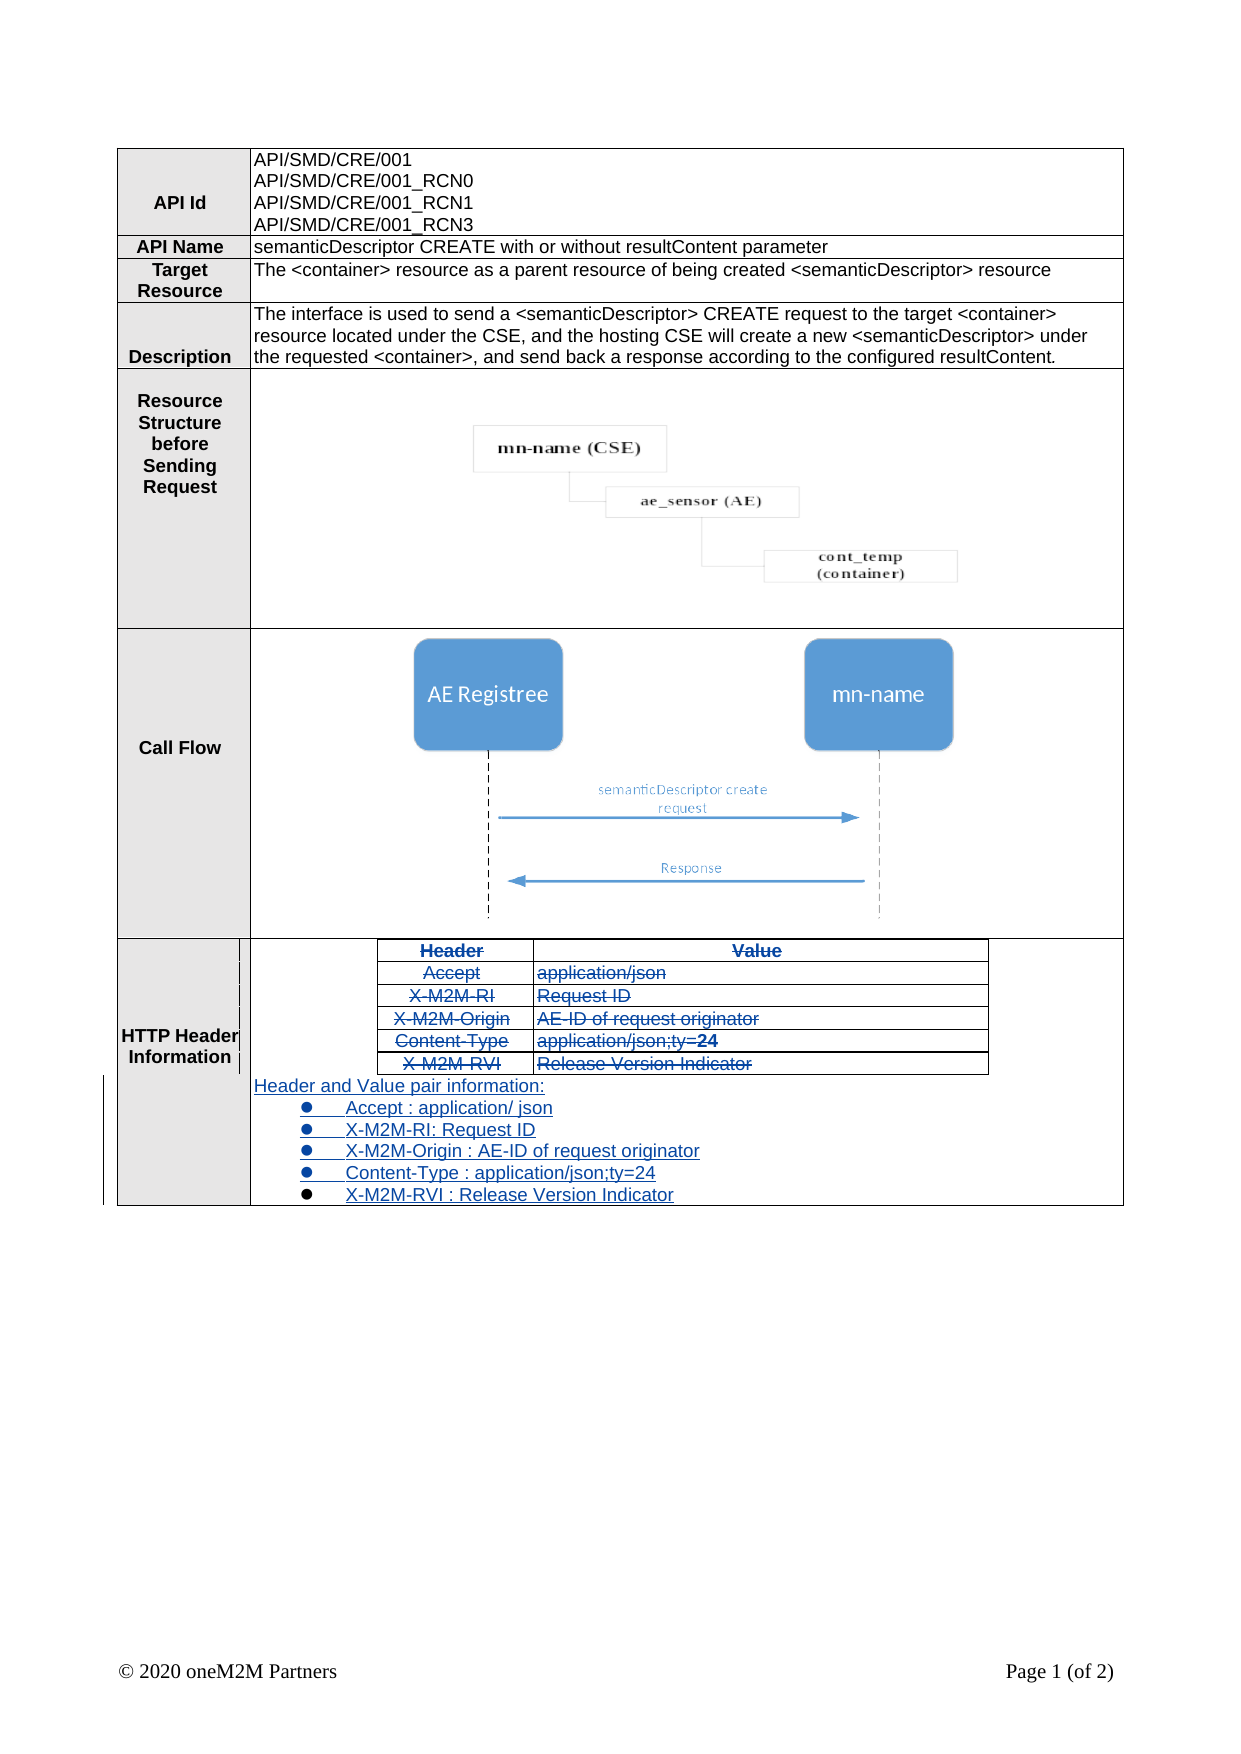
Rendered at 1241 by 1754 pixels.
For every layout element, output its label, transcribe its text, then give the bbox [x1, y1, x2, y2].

table_header API Id [118, 149, 250, 235]
table_cell [251, 939, 1123, 1205]
table_cell semanticDescriptor CREATE with or without resultContent parameter [251, 236, 1123, 258]
table_cell Resource Structure before Sending Request [118, 369, 250, 628]
table_header API/SMD/CRE/001 API/SMD/CRE/001_RCN0 API/SMD/CRE/001_RCN1 API/SMD/CRE/001_RCN3 [251, 149, 1123, 235]
table_cell The <container> resource as a parent resource of being created <semanticDescriptor> resource [251, 259, 1123, 302]
table_cell [251, 369, 1123, 628]
table_cell The interface is used to send a <semanticDescriptor> CREATE request to the target <container> resource located under the CSE, and the hosting CSE will create a new <semanticDescriptor> under the requested <container>, and send back a response according to the configured resultContent. [251, 303, 1123, 367]
table_cell Call Flow [118, 629, 250, 937]
table_cell [251, 629, 1123, 937]
table_cell HTTP Header Information [118, 939, 250, 1205]
table_cell API Name [118, 236, 250, 258]
table_cell Description [118, 303, 250, 367]
table_cell Target Resource [118, 259, 250, 302]
